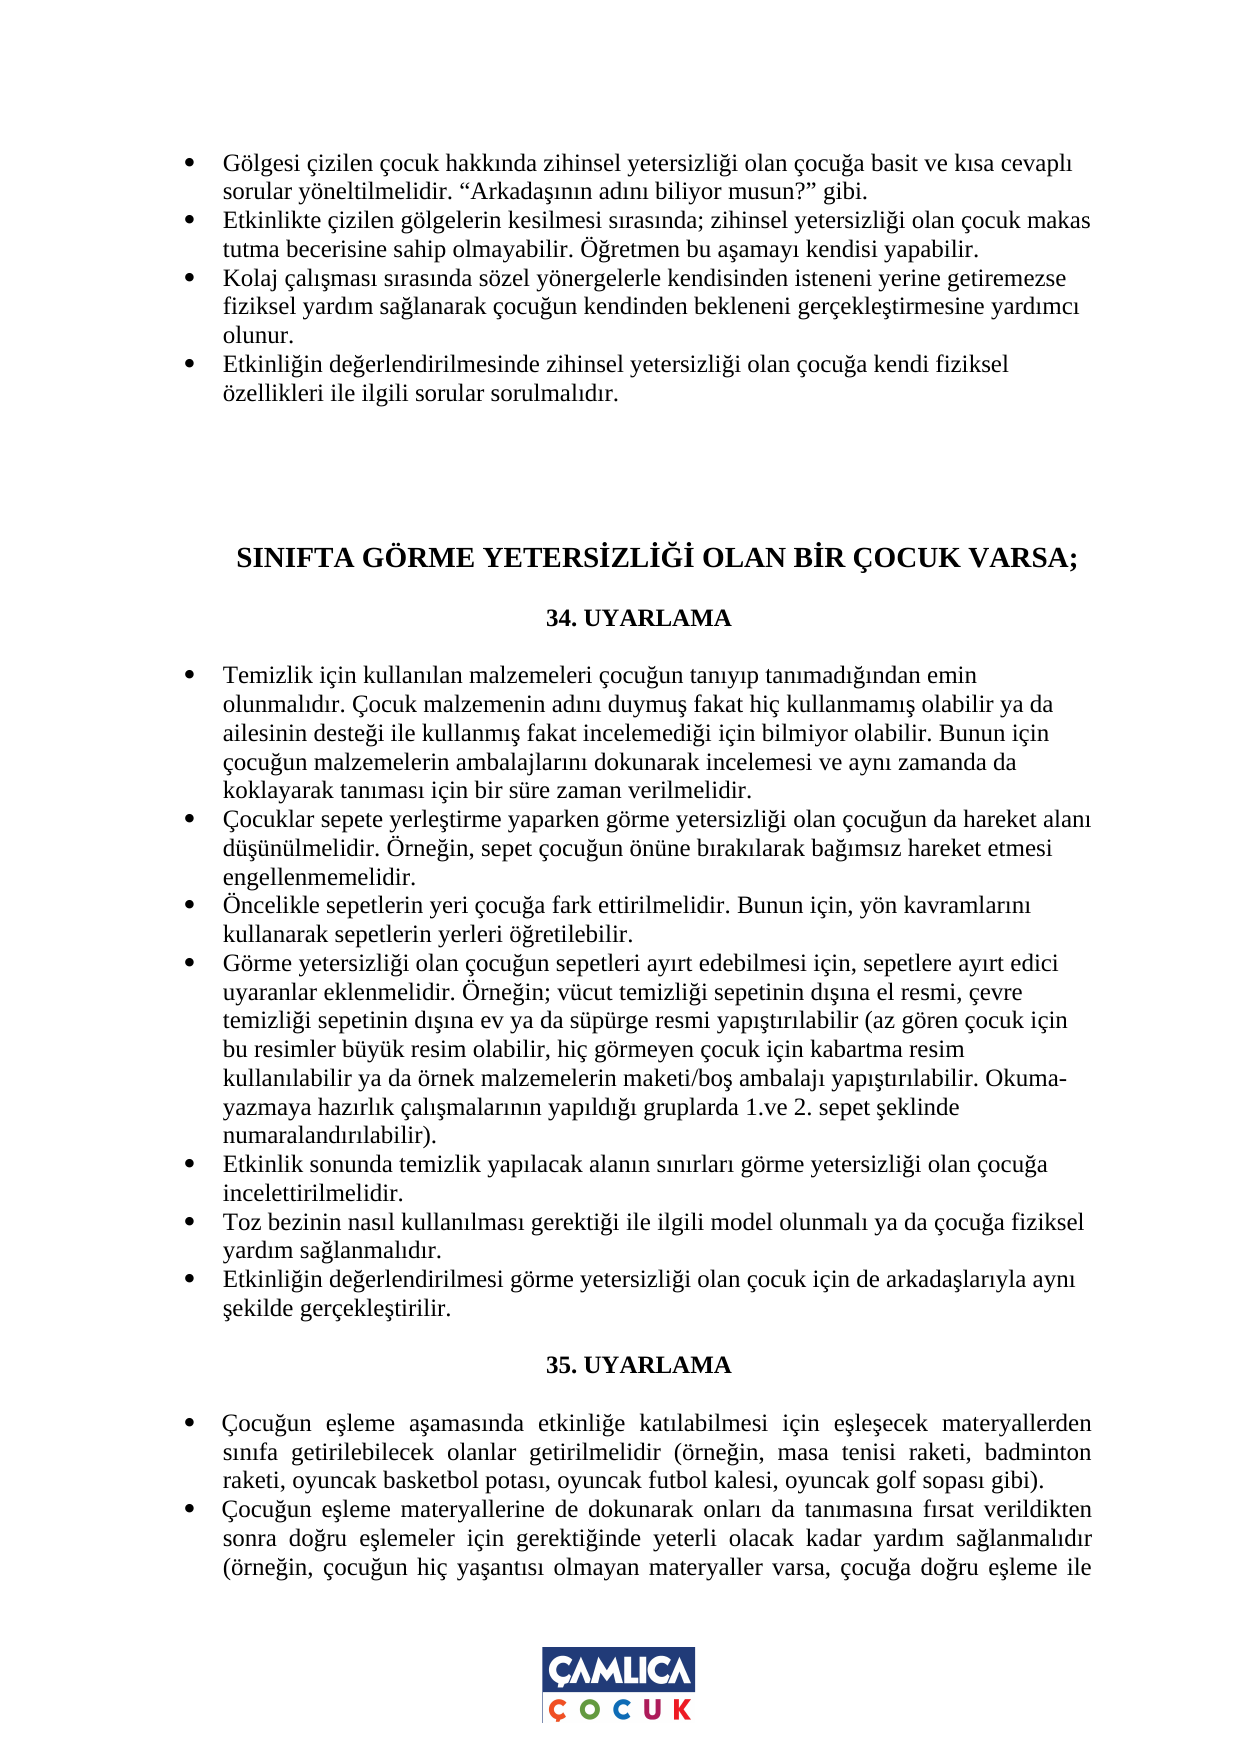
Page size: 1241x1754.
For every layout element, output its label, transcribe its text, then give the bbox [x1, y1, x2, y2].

list Etkinliğin değerlendirilmesi görme yetersizliği olan çocuk için de arkadaşlarıyla aynı şekilde gerçekleştirilir. [185, 1264, 1093, 1322]
list Çocuklar sepete yerleştirme yaparken görme yetersizliği olan çocuğun da hareket alanı düşünülmelidir. Örneğin, sepet çocuğun önüne bırakılarak bağımsız hareket etmesi engellenmemelidir. [185, 804, 1093, 890]
list Etkinlikte çizilen gölgelerin kesilmesi sırasında; zihinsel yetersizliği olan çocuk makas tutma becerisine sahip olmayabilir. Öğretmen bu aşamayı kendisi yapabilir. [185, 205, 1093, 263]
list Temizlik için kullanılan malzemeleri çocuğun tanıyıp tanımadığından emin olunmalıdır. Çocuk malzemenin adını duymuş fakat hiç kullanmamış olabilir ya da ailesinin desteği ile kullanmış fakat incelemediği için bilmiyor olabilir. Bunun için çocuğun malzemelerin ambalajlarını dokunarak incelemesi ve aynı zamanda da koklayarak tanıması için bir süre zaman verilmelidir. [185, 660, 1093, 804]
list Etkinliğin değerlendirilmesinde zihinsel yetersizliği olan çocuğa kendi fiziksel özellikleri ile ilgili sorular sorulmalıdır. [185, 349, 1093, 406]
picture [542, 1647, 695, 1722]
list UYARLAMA [185, 1350, 1093, 1379]
list Öncelikle sepetlerin yeri çocuğa fark ettirilmelidir. Bunun için, yön kavramlarını kullanarak sepetlerin yerleri öğretilebilir. [185, 890, 1093, 948]
text SINIFTA GÖRME YETERSİZLİĞİ OLAN BİR ÇOCUK VARSA; [223, 541, 1093, 574]
list Gölgesi çizilen çocuk hakkında zihinsel yetersizliği olan çocuğa basit ve kısa cevaplı sorular yöneltilmelidir. “Arkadaşının adını biliyor musun?” gibi. [185, 148, 1093, 205]
list Kolaj çalışması sırasında sözel yönergelerle kendisinden isteneni yerine getiremezse fiziksel yardım sağlanarak çocuğun kendinden bekleneni gerçekleştirmesine yardımcı olunur. [185, 263, 1093, 349]
list Çocuğun eşleme aşamasında etkinliğe katılabilmesi için eşleşecek materyallerden sınıfa getirilebilecek olanlar getirilmelidir (örneğin, masa tenisi raketi, badminton raketi, oyuncak basketbol potası, oyuncak futbol kalesi, oyuncak golf sopası gibi). [185, 1408, 1093, 1494]
list UYARLAMA [185, 603, 1093, 632]
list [185, 1494, 1093, 1580]
list Toz bezinin nasıl kullanılması gerektiği ile ilgili model olunmalı ya da çocuğa fiziksel yardım sağlanmalıdır. [185, 1207, 1093, 1264]
list Etkinlik sonunda temizlik yapılacak alanın sınırları görme yetersizliği olan çocuğa incelettirilmelidir. [185, 1149, 1093, 1207]
list Görme yetersizliği olan çocuğun sepetleri ayırt edebilmesi için, sepetlere ayırt edici uyaranlar eklenmelidir. Örneğin; vücut temizliği sepetinin dışına el resmi, çevre temizliği sepetinin dışına ev ya da süpürge resmi yapıştırılabilir (az gören çocuk için bu resimler büyük resim olabilir, hiç görmeyen çocuk için kabartma resim kullanılabilir ya da örnek malzemelerin maketi/boş ambalajı yapıştırılabilir. Okuma-yazmaya hazırlık çalışmalarının yapıldığı gruplarda 1.ve 2. sepet şeklinde numaralandırılabilir). [185, 948, 1093, 1149]
